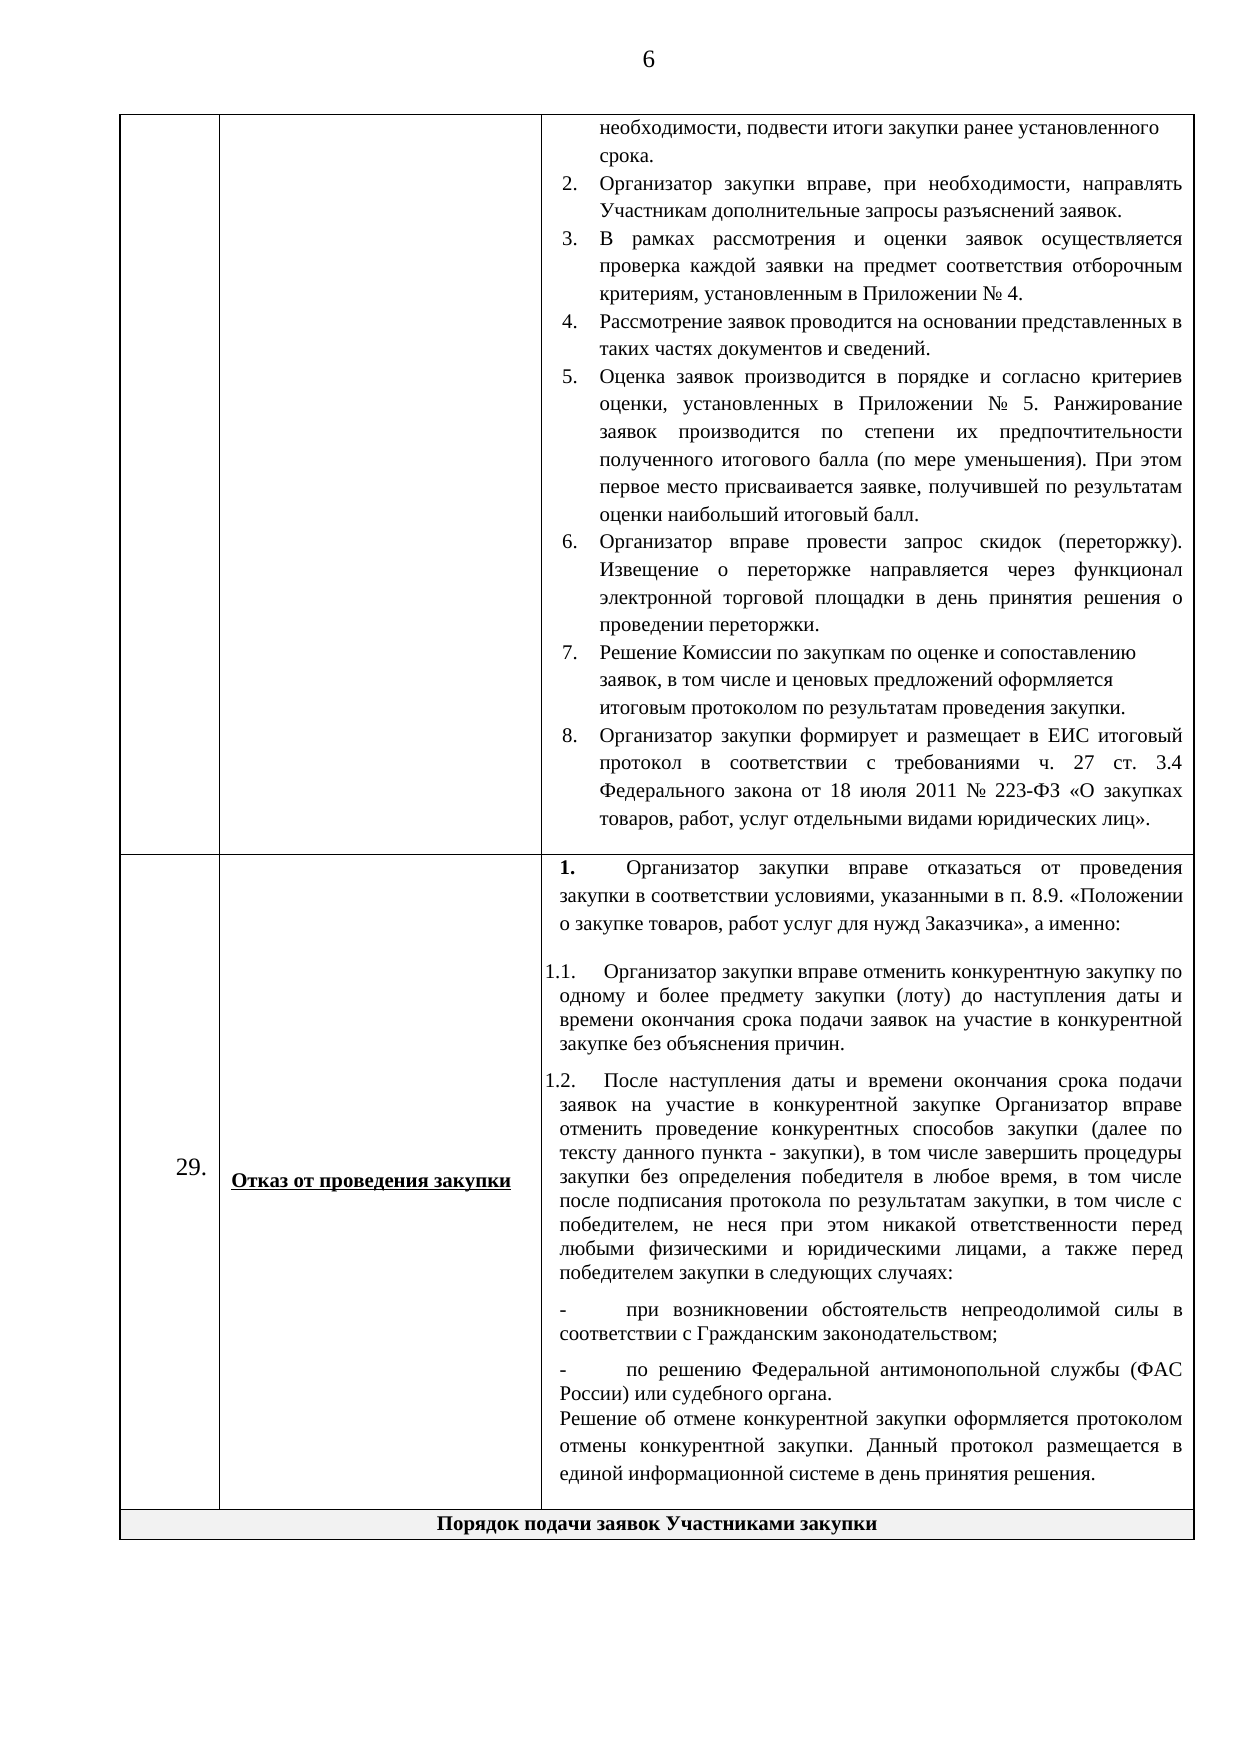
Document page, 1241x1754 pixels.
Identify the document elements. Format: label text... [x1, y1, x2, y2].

table_cell [121, 115, 219, 854]
table_cell Порядок подачи заявок Участниками закупки [121, 1510, 1193, 1539]
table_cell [542, 115, 1193, 854]
table_cell [121, 855, 219, 1509]
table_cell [220, 115, 541, 854]
table_cell Организатор закупки вправе отказаться от проведения закупки в соответствии условиями, указанными в п. 8.9. «Положении о закупке товаров, работ услуг для нужд Заказчика», а именно: Организатор закупки вправе отменить конкурентную закупку по одному и более предмету закупки (лоту) до наступления даты и времени окончания срока подачи заявок на участие в конкурентной закупке без объяснения причин. После наступления даты и времени окончания срока подачи заявок на участие в конкурентной закупке Организатор вправе отменить проведение конкурентных способов закупки (далее по тексту данного пункта - закупки), в том числе завершить процедуры закупки без определения победителя в любое время, в том числе после подписания протокола по результатам закупки, в том числе с победителем, не неся при этом никакой ответственности перед любыми физическими и юридическими лицами, а также перед победителем закупки в следующих случаях: - при возникновении обстоятельств непреодолимой силы в соответствии с Гражданским законодательством; - по решению Федеральной антимонопольной службы (ФАС России) или судебного органа. Решение об отмене конкурентной закупки оформляется протоколом отмены конкурентной закупки. Данный протокол размещается в единой информационной системе в день принятия решения. [542, 855, 1193, 1509]
table_cell Отказ от проведения закупки [220, 855, 541, 1509]
